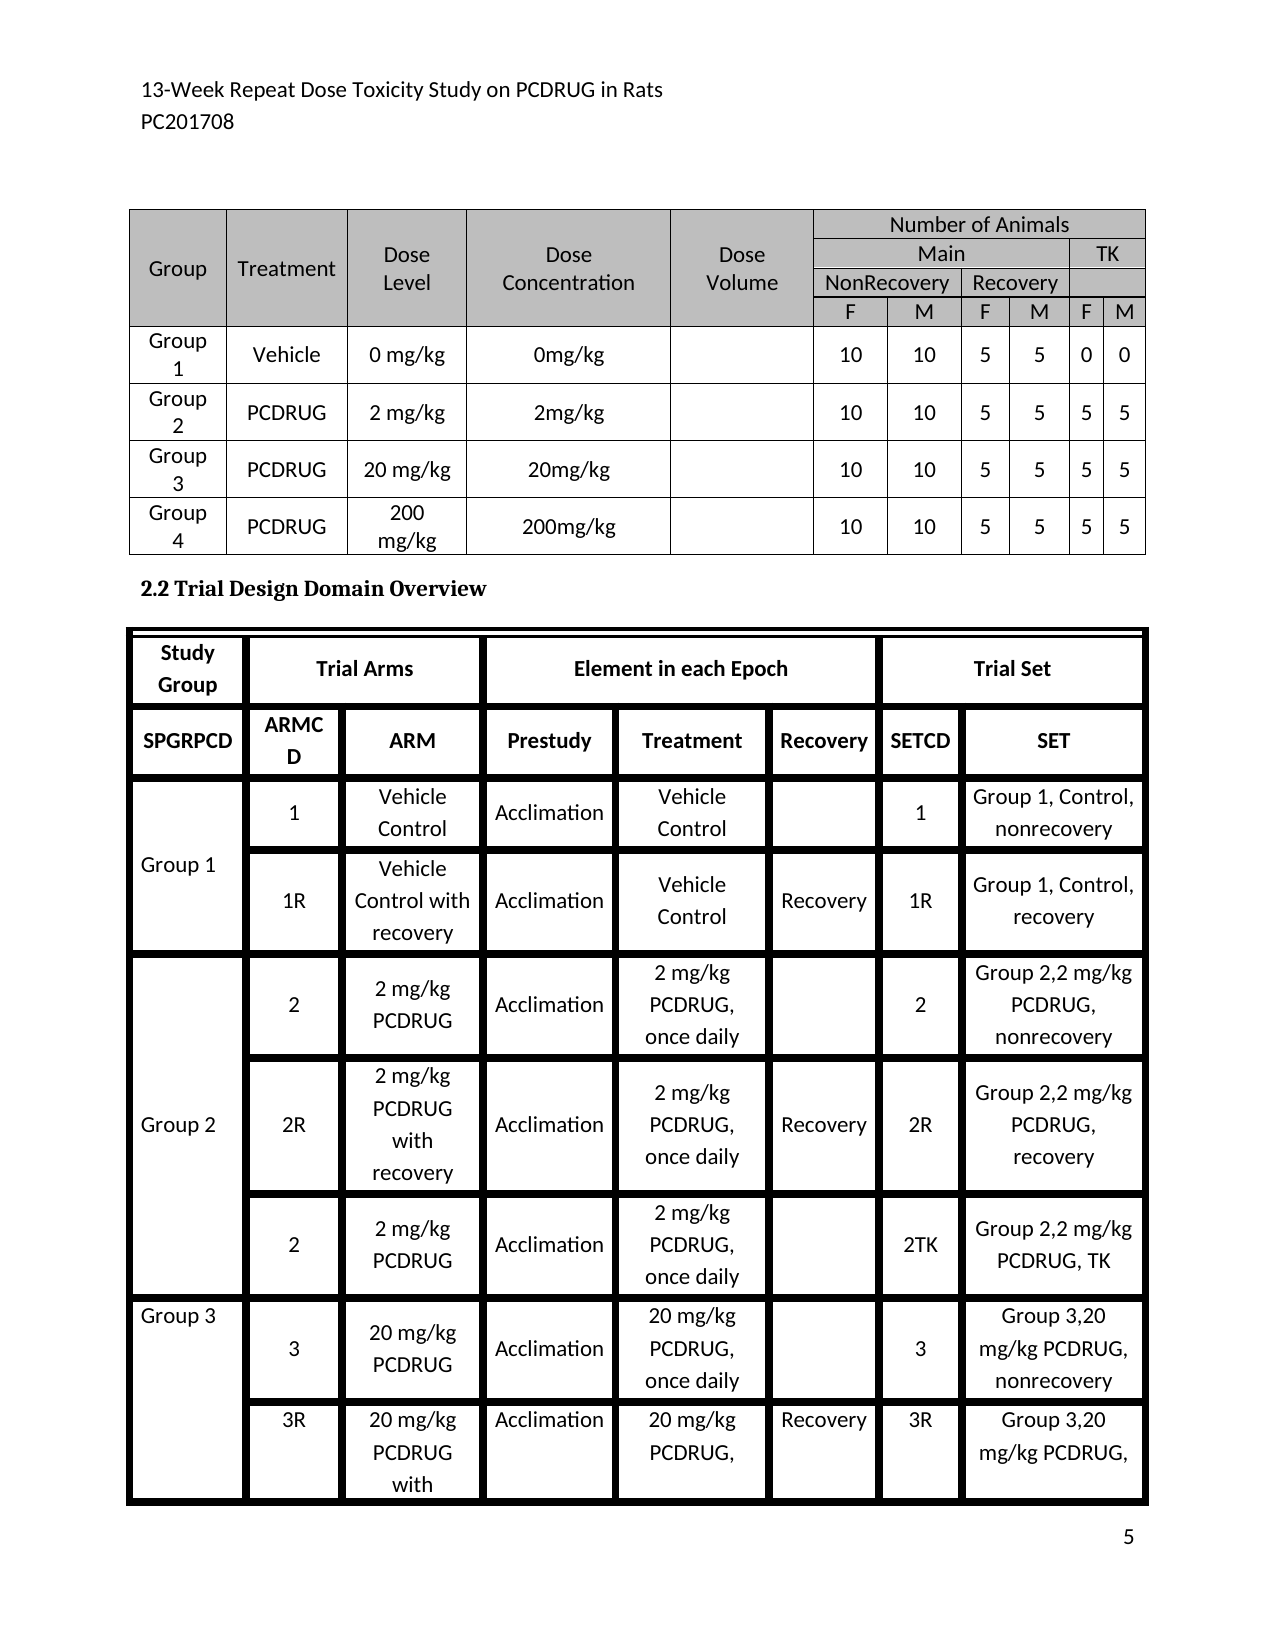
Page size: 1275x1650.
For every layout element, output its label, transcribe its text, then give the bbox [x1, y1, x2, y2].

table_cell [671, 441, 813, 497]
table_cell 0 mg/kg [348, 327, 466, 383]
table_cell 20 mg/kg PCDRUG, once daily [619, 1302, 765, 1398]
table_header Trial Arms [250, 638, 479, 702]
table_cell 2mg/kg [467, 384, 670, 440]
table_cell 2 [250, 958, 338, 1054]
table_cell Vehicle [227, 327, 347, 383]
table_cell 3R [250, 1406, 338, 1498]
table_cell 1 [250, 782, 338, 846]
table_header Treatment [227, 210, 347, 326]
table_cell [773, 782, 875, 846]
table_cell M [1010, 298, 1069, 326]
table_cell 3 [883, 1302, 958, 1398]
table_cell ARMCD [250, 710, 338, 774]
table_cell Group 2 [130, 384, 226, 440]
table_cell 10 [814, 441, 887, 497]
table_cell Acclimation [487, 782, 612, 846]
table_cell 5 [1104, 441, 1145, 497]
table_cell 0mg/kg [467, 327, 670, 383]
table_header Dose Volume [671, 210, 813, 326]
table_cell Group 3,20 mg/kg PCDRUG, nonrecovery [966, 1302, 1142, 1398]
table_cell 10 [814, 384, 887, 440]
table_cell Acclimation [487, 958, 612, 1054]
table_cell SETCD [883, 710, 958, 774]
table_cell 20 mg/kg PCDRUG [346, 1302, 479, 1398]
table_cell Prestudy [487, 710, 612, 774]
table_cell Vehicle Control [346, 782, 479, 846]
table_cell 20mg/kg [467, 441, 670, 497]
table_cell 5 [962, 441, 1009, 497]
table_cell Group 1 [133, 782, 242, 950]
table_cell 3 [250, 1302, 338, 1398]
table_cell Group 2 [133, 958, 242, 1294]
table_cell Group 1, Control, nonrecovery [966, 782, 1142, 846]
table_cell Recovery [773, 710, 875, 774]
table_cell 5 [962, 498, 1009, 554]
table_cell 1R [883, 854, 958, 950]
table_cell ARM [346, 710, 479, 774]
table_cell Recovery [773, 1406, 875, 1498]
table_cell PCDRUG [227, 498, 347, 554]
table_cell TK [1070, 239, 1145, 267]
table_cell 5 [1010, 498, 1069, 554]
table_cell Vehicle Control [619, 782, 765, 846]
table_cell 2 mg/kg PCDRUG, once daily [619, 1062, 765, 1190]
table_cell Group 2,2 mg/kg PCDRUG, TK [966, 1198, 1142, 1294]
table_cell Group 3 [133, 1302, 242, 1498]
table_cell 2 [883, 958, 958, 1054]
table_cell 2R [883, 1062, 958, 1190]
table_cell [773, 1302, 875, 1398]
table_cell Group 1 [130, 327, 226, 383]
table_cell [671, 498, 813, 554]
table_cell 20 mg/kg PCDRUG with recovery [346, 1406, 479, 1498]
table_header Group [130, 210, 226, 326]
table_header Trial Set [883, 638, 1142, 702]
table_cell 5 [962, 327, 1009, 383]
table_cell [773, 958, 875, 1054]
table_cell [671, 327, 813, 383]
table_cell Vehicle Control [619, 854, 765, 950]
table_cell 5 [1010, 327, 1069, 383]
table_cell Group 3 [130, 441, 226, 497]
table_header Number of Animals [814, 210, 1145, 238]
table_cell 20 mg/kg PCDRUG, once daily [619, 1406, 765, 1498]
table_cell PCDRUG [227, 384, 347, 440]
table_cell 10 [814, 327, 887, 383]
table_cell Acclimation [487, 1198, 612, 1294]
table_cell Group 1, Control, recovery [966, 854, 1142, 950]
table_cell Acclimation [487, 1302, 612, 1398]
table_cell M [888, 298, 961, 326]
table_cell 5 [1010, 441, 1069, 497]
table_cell 2 mg/kg PCDRUG with recovery [346, 1062, 479, 1190]
table_cell Group 3,20 mg/kg PCDRUG, recovery [966, 1406, 1142, 1498]
table_cell Group 2,2 mg/kg PCDRUG, recovery [966, 1062, 1142, 1190]
table_cell Acclimation [487, 854, 612, 950]
table_cell 5 [1104, 384, 1145, 440]
table_cell 5 [1070, 441, 1103, 497]
table_cell 5 [1070, 384, 1103, 440]
table_cell 2 mg/kg [348, 384, 466, 440]
table_header Element in each Epoch [487, 638, 875, 702]
table_cell Acclimation [487, 1406, 612, 1498]
table_cell 2 mg/kg PCDRUG [346, 1198, 479, 1294]
table_cell F [1070, 298, 1103, 326]
table_cell 10 [888, 441, 961, 497]
table_cell 20 mg/kg [348, 441, 466, 497]
table_cell 5 [1010, 384, 1069, 440]
table_cell 2 mg/kg PCDRUG, once daily [619, 958, 765, 1054]
table_cell Recovery [773, 854, 875, 950]
table_cell 5 [962, 384, 1009, 440]
table_cell 200mg/kg [467, 498, 670, 554]
table_cell 2R [250, 1062, 338, 1190]
table_cell 10 [814, 498, 887, 554]
table_cell Recovery [962, 269, 1069, 296]
table_cell Acclimation [487, 1062, 612, 1190]
table_cell Group 2,2 mg/kg PCDRUG, nonrecovery [966, 958, 1142, 1054]
table_cell 2 [250, 1198, 338, 1294]
table_header Dose Concentration [467, 210, 670, 326]
table_cell SPGRPCD [133, 710, 242, 774]
table_cell M [1104, 298, 1145, 326]
table_cell Vehicle Control with recovery [346, 854, 479, 950]
table_cell 0 [1070, 327, 1103, 383]
table_cell [773, 1198, 875, 1294]
table_cell Treatment [619, 710, 765, 774]
table_cell 5 [1104, 498, 1145, 554]
table_cell 10 [888, 498, 961, 554]
table_cell 200 mg/kg [348, 498, 466, 554]
table_cell 3R [883, 1406, 958, 1498]
table_header Dose Level [348, 210, 466, 326]
table_cell 2TK [883, 1198, 958, 1294]
table_cell 1 [883, 782, 958, 846]
table_cell 2 mg/kg PCDRUG, once daily [619, 1198, 765, 1294]
subtitle 2.2 Trial Design Domain Overview [141, 576, 1134, 602]
table_cell 0 [1104, 327, 1145, 383]
table_header Study Group [133, 638, 242, 702]
table_cell [1070, 269, 1145, 296]
table_cell F [814, 298, 887, 326]
table_cell NonRecovery [814, 269, 961, 296]
table_cell [671, 384, 813, 440]
table_cell Recovery [773, 1062, 875, 1190]
table_cell PCDRUG [227, 441, 347, 497]
table_cell 10 [888, 384, 961, 440]
table_cell SET [966, 710, 1142, 774]
table_cell Main [814, 239, 1069, 267]
table_cell 1R [250, 854, 338, 950]
table_cell 10 [888, 327, 961, 383]
table_cell 5 [1070, 498, 1103, 554]
table_cell F [962, 298, 1009, 326]
table_cell Group 4 [130, 498, 226, 554]
table_cell 2 mg/kg PCDRUG [346, 958, 479, 1054]
